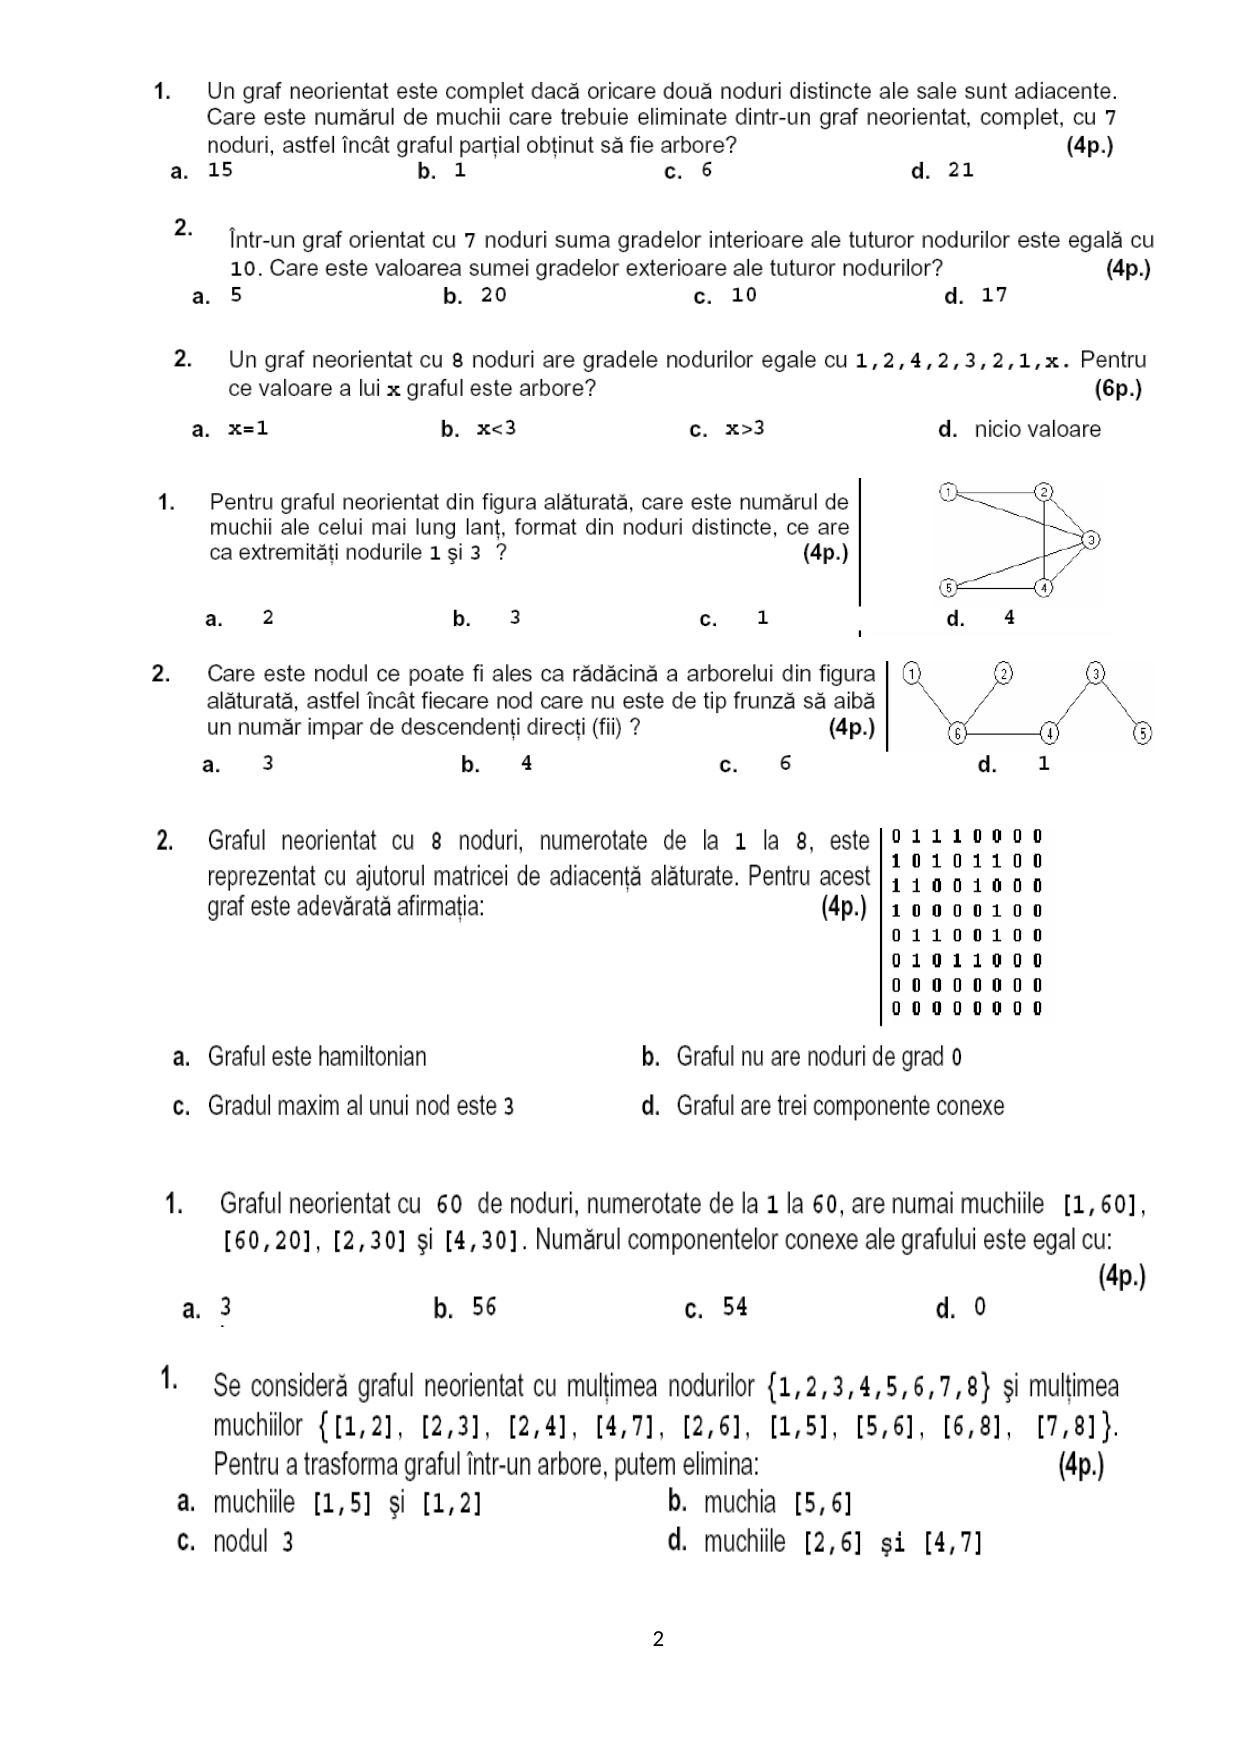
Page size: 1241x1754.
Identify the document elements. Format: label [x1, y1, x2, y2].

picture [150, 478, 1136, 637]
picture [150, 1351, 1138, 1563]
picture [150, 828, 1097, 1152]
picture [150, 1176, 1167, 1327]
picture [150, 661, 1167, 804]
picture [150, 214, 1167, 314]
picture [150, 73, 1167, 190]
picture [150, 338, 1167, 454]
